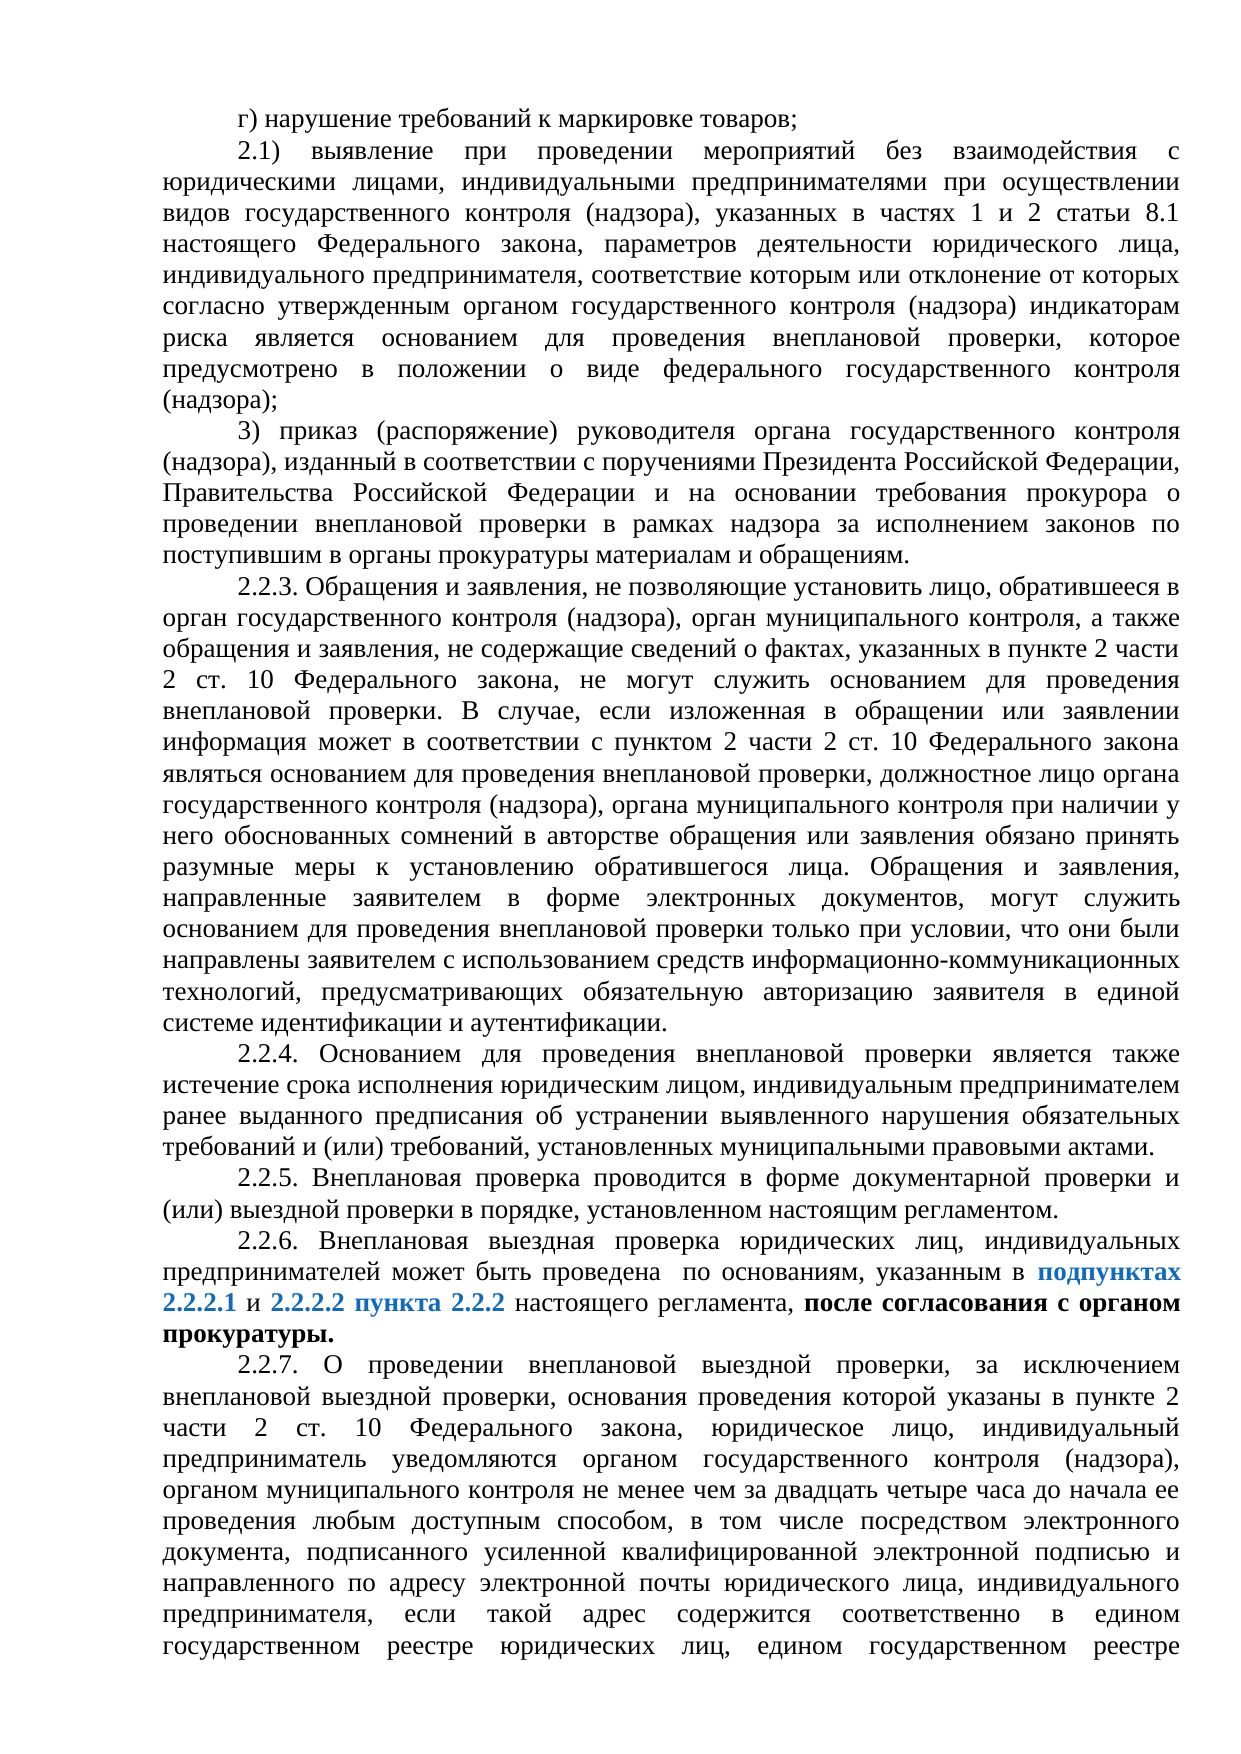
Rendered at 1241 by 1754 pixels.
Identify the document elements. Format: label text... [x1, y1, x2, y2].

text 3) приказ (распоряжение) руководителя органа государственного контроля (надзора), изданный в соответствии с поручениями Президента Российской Федерации, Правительства Российской Федерации и на основании требования прокурора о проведении внеплановой проверки в рамках надзора за исполнением законов по поступившим в органы прокуратуры материалам и обращениям. [162, 414, 1181, 570]
text 2.2.5. Внеплановая проверка проводится в форме документарной проверки и (или) выездной проверки в порядке, установленном настоящим регламентом. [162, 1162, 1181, 1224]
text г) нарушение требований к маркировке товаров; [162, 103, 1181, 134]
text 2.1) выявление при проведении мероприятий без взаимодействия с юридическими лицами, индивидуальными предпринимателями при осуществлении видов государственного контроля (надзора), указанных в частях 1 и 2 статьи 8.1 настоящего Федерального закона, параметров деятельности юридического лица, индивидуального предпринимателя, соответствие которым или отклонение от которых согласно утвержденным органом государственного контроля (надзора) индикаторам риска является основанием для проведения внеплановой проверки, которое предусмотрено в положении о виде федерального государственного контроля (надзора); [162, 134, 1181, 414]
text 2.2.3. Обращения и заявления, не позволяющие установить лицо, обратившееся в орган государственного контроля (надзора), орган муниципального контроля, а также обращения и заявления, не содержащие сведений о фактах, указанных в пункте 2 части 2 ст. 10 Федерального закона, не могут служить основанием для проведения внеплановой проверки. В случае, если изложенная в обращении или заявлении информация может в соответствии с пунктом 2 части 2 ст. 10 Федерального закона являться основанием для проведения внеплановой проверки, должностное лицо органа государственного контроля (надзора), органа муниципального контроля при наличии у него обоснованных сомнений в авторстве обращения или заявления обязано принять разумные меры к установлению обратившегося лица. Обращения и заявления, направленные заявителем в форме электронных документов, могут служить основанием для проведения внеплановой проверки только при условии, что они были направлены заявителем с использованием средств информационно-коммуникационных технологий, предусматривающих обязательную авторизацию заявителя в единой системе идентификации и аутентификации. [162, 570, 1181, 1037]
text 2.2.6. Внеплановая выездная проверка юридических лиц, индивидуальных предпринимателей может быть проведена по основаниям, указанным в подпунктах 2.2.2.1 и 2.2.2.2 пункта 2.2.2 настоящего регламента, после согласования с органом прокуратуры. [162, 1224, 1181, 1348]
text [162, 1348, 1181, 1660]
text 2.2.4. Основанием для проведения внеплановой проверки является также истечение срока исполнения юридическим лицом, индивидуальным предпринимателем ранее выданного предписания об устранении выявленного нарушения обязательных требований и (или) требований, установленных муниципальными правовыми актами. [162, 1037, 1181, 1162]
